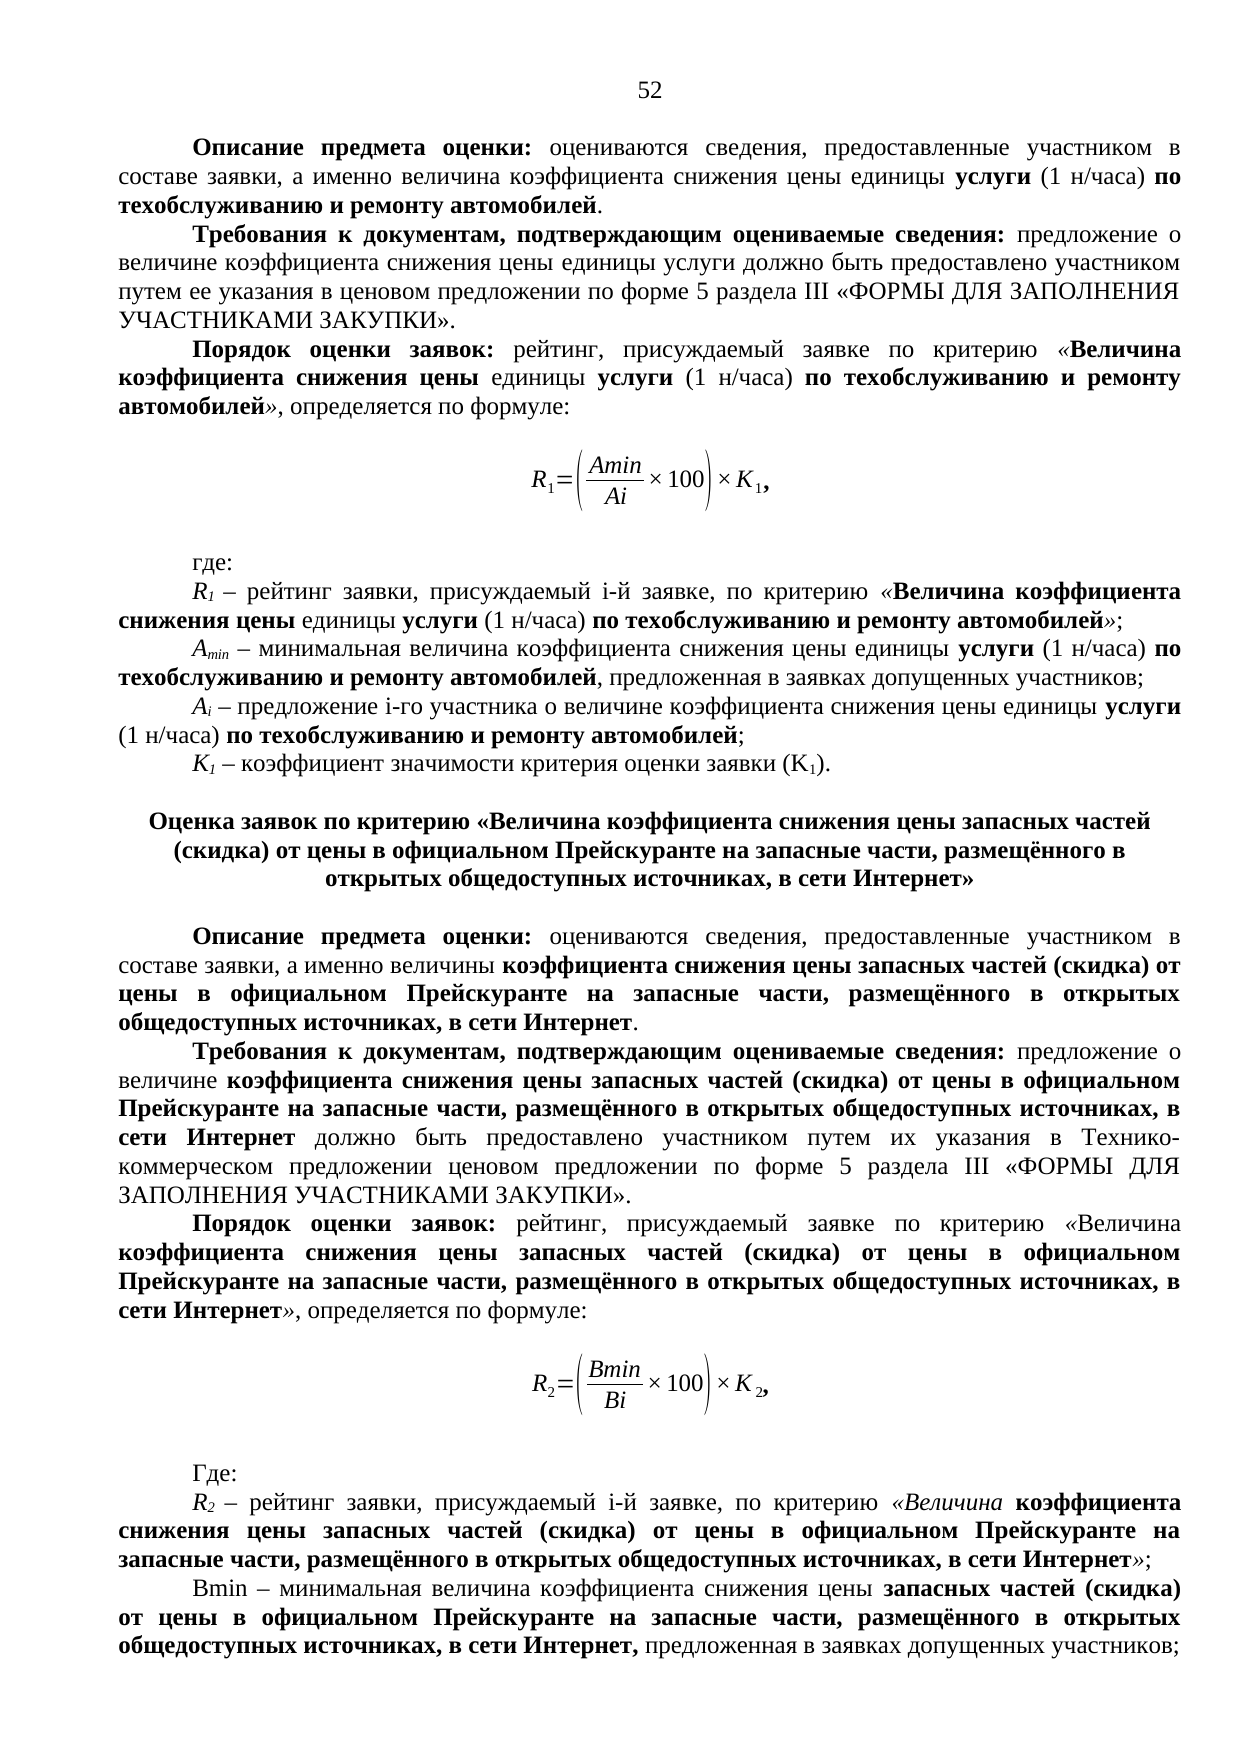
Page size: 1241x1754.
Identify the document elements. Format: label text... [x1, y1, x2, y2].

text Описание предмета оценки: оцениваются сведения, предоставленные участником в составе заявки, а именно величины коэффициента снижения цены запасных частей (скидка) от цены в официальном Прейскуранте на запасные части, размещённого в открытых общедоступных источниках, в сети Интернет. [118, 921, 1181, 1036]
text Bmin – минимальная величина коэффициента снижения цены запасных частей (скидка) от цены в официальном Прейскуранте на запасные части, размещённого в открытых общедоступных источниках, в сети Интернет, предложенная в заявках допущенных участников; [118, 1573, 1181, 1659]
text К1 – коэффициент значимости критерия оценки заявки (K1). [118, 748, 1181, 777]
text Оценка заявок по критерию «Величина коэффициента снижения цены запасных частей (скидка) от цены в официальном Прейскуранте на запасные части, размещённого в открытых общедоступных источниках, в сети Интернет» [118, 806, 1181, 892]
text R2 – рейтинг заявки, присуждаемый i-й заявке, по критерию «Величина коэффициента снижения цены запасных частей (скидка) от цены в официальном Прейскуранте на запасные части, размещённого в открытых общедоступных источниках, в сети Интернет»; [118, 1487, 1181, 1573]
text R1 – рейтинг заявки, присуждаемый i-й заявке, по критерию «Величина коэффициента снижения цены единицы услуги (1 н/часа) по техобслуживанию и ремонту автомобилей»; [118, 576, 1181, 633]
text , [118, 449, 1181, 514]
text Требования к документам, подтверждающим оцениваемые сведения: предложение о величине коэффициента снижения цены единицы услуги должно быть предоставлено участником путем ее указания в ценовом предложении по форме 5 раздела III «ФОРМЫ ДЛЯ ЗАПОЛНЕНИЯ УЧАСТНИКАМИ ЗАКУПКИ». [118, 219, 1181, 334]
text Порядок оценки заявок: рейтинг, присуждаемый заявке по критерию «Величина коэффициента снижения цены единицы услуги (1 н/часа) по техобслуживанию и ремонту автомобилей», определяется по формуле: [118, 334, 1181, 420]
text Ai – предложение i-го участника о величине коэффициента снижения цены единицы услуги (1 н/часа) по техобслуживанию и ремонту автомобилей; [118, 691, 1181, 748]
text Amin – минимальная величина коэффициента снижения цены единицы услуги (1 н/часа) по техобслуживанию и ремонту автомобилей, предложенная в заявках допущенных участников; [118, 633, 1181, 691]
text где: [118, 547, 1181, 576]
text Порядок оценки заявок: рейтинг, присуждаемый заявке по критерию «Величина коэффициента снижения цены запасных частей (скидка) от цены в официальном Прейскуранте на запасные части, размещённого в открытых общедоступных источниках, в сети Интернет», определяется по формуле: [118, 1208, 1181, 1323]
text Требования к документам, подтверждающим оцениваемые сведения: предложение о величине коэффициента снижения цены запасных частей (скидка) от цены в официальном Прейскуранте на запасные части, размещённого в открытых общедоступных источниках, в сети Интернет должно быть предоставлено участником путем их указания в Технико-коммерческом предложении ценовом предложении по форме 5 раздела III «ФОРМЫ ДЛЯ ЗАПОЛНЕНИЯ УЧАСТНИКАМИ ЗАКУПКИ». [118, 1036, 1181, 1208]
text , [118, 1352, 1181, 1417]
text Где: [118, 1458, 1181, 1487]
text Описание предмета оценки: оцениваются сведения, предоставленные участником в составе заявки, а именно величина коэффициента снижения цены единицы услуги (1 н/часа) по техобслуживанию и ремонту автомобилей. [118, 132, 1181, 219]
